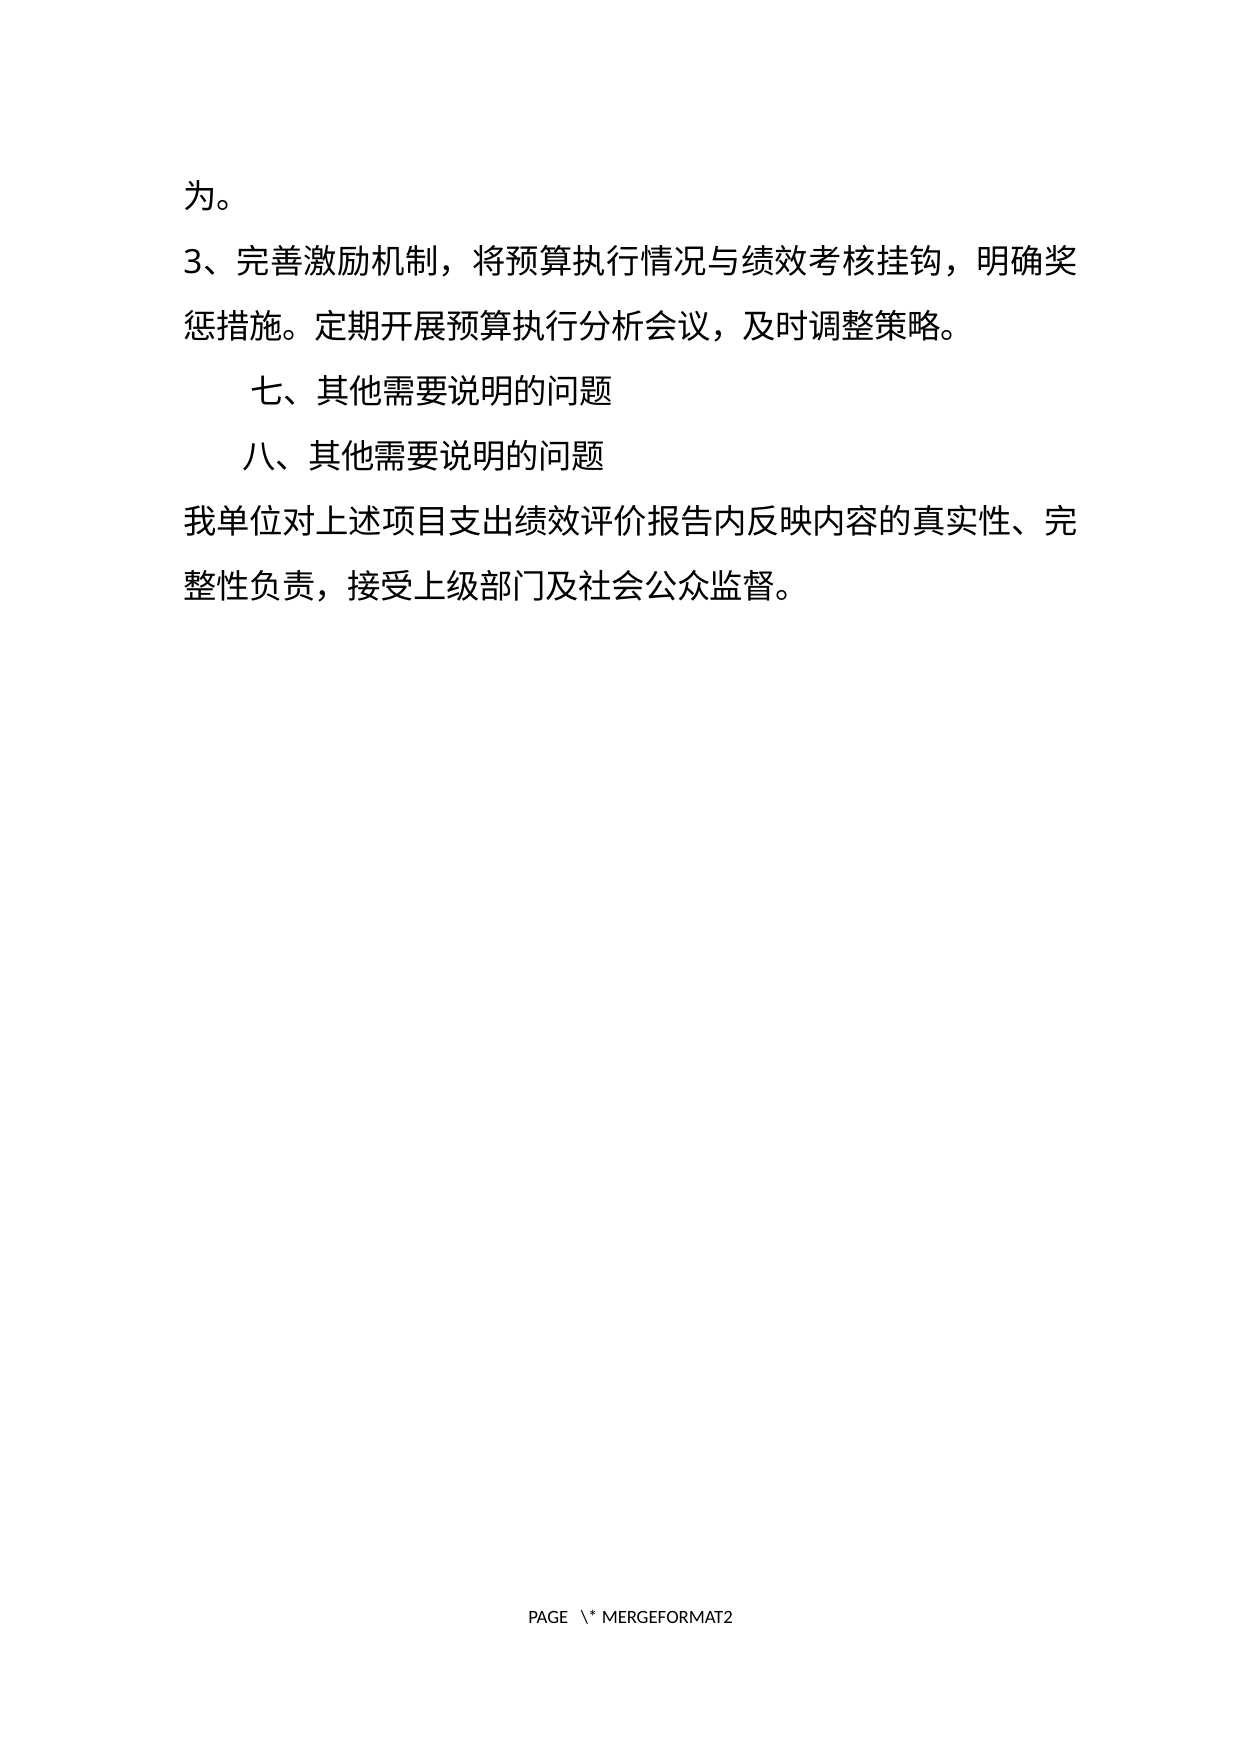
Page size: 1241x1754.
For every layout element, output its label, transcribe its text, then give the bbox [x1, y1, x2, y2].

text 七、其他需要说明的问题 [183, 357, 1078, 422]
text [183, 162, 1078, 357]
text 八、其他需要说明的问题 我单位对上述项目支出绩效评价报告内反映内容的真实性、完整性负责，接受上级部门及社会公众监督。 [183, 422, 1078, 617]
